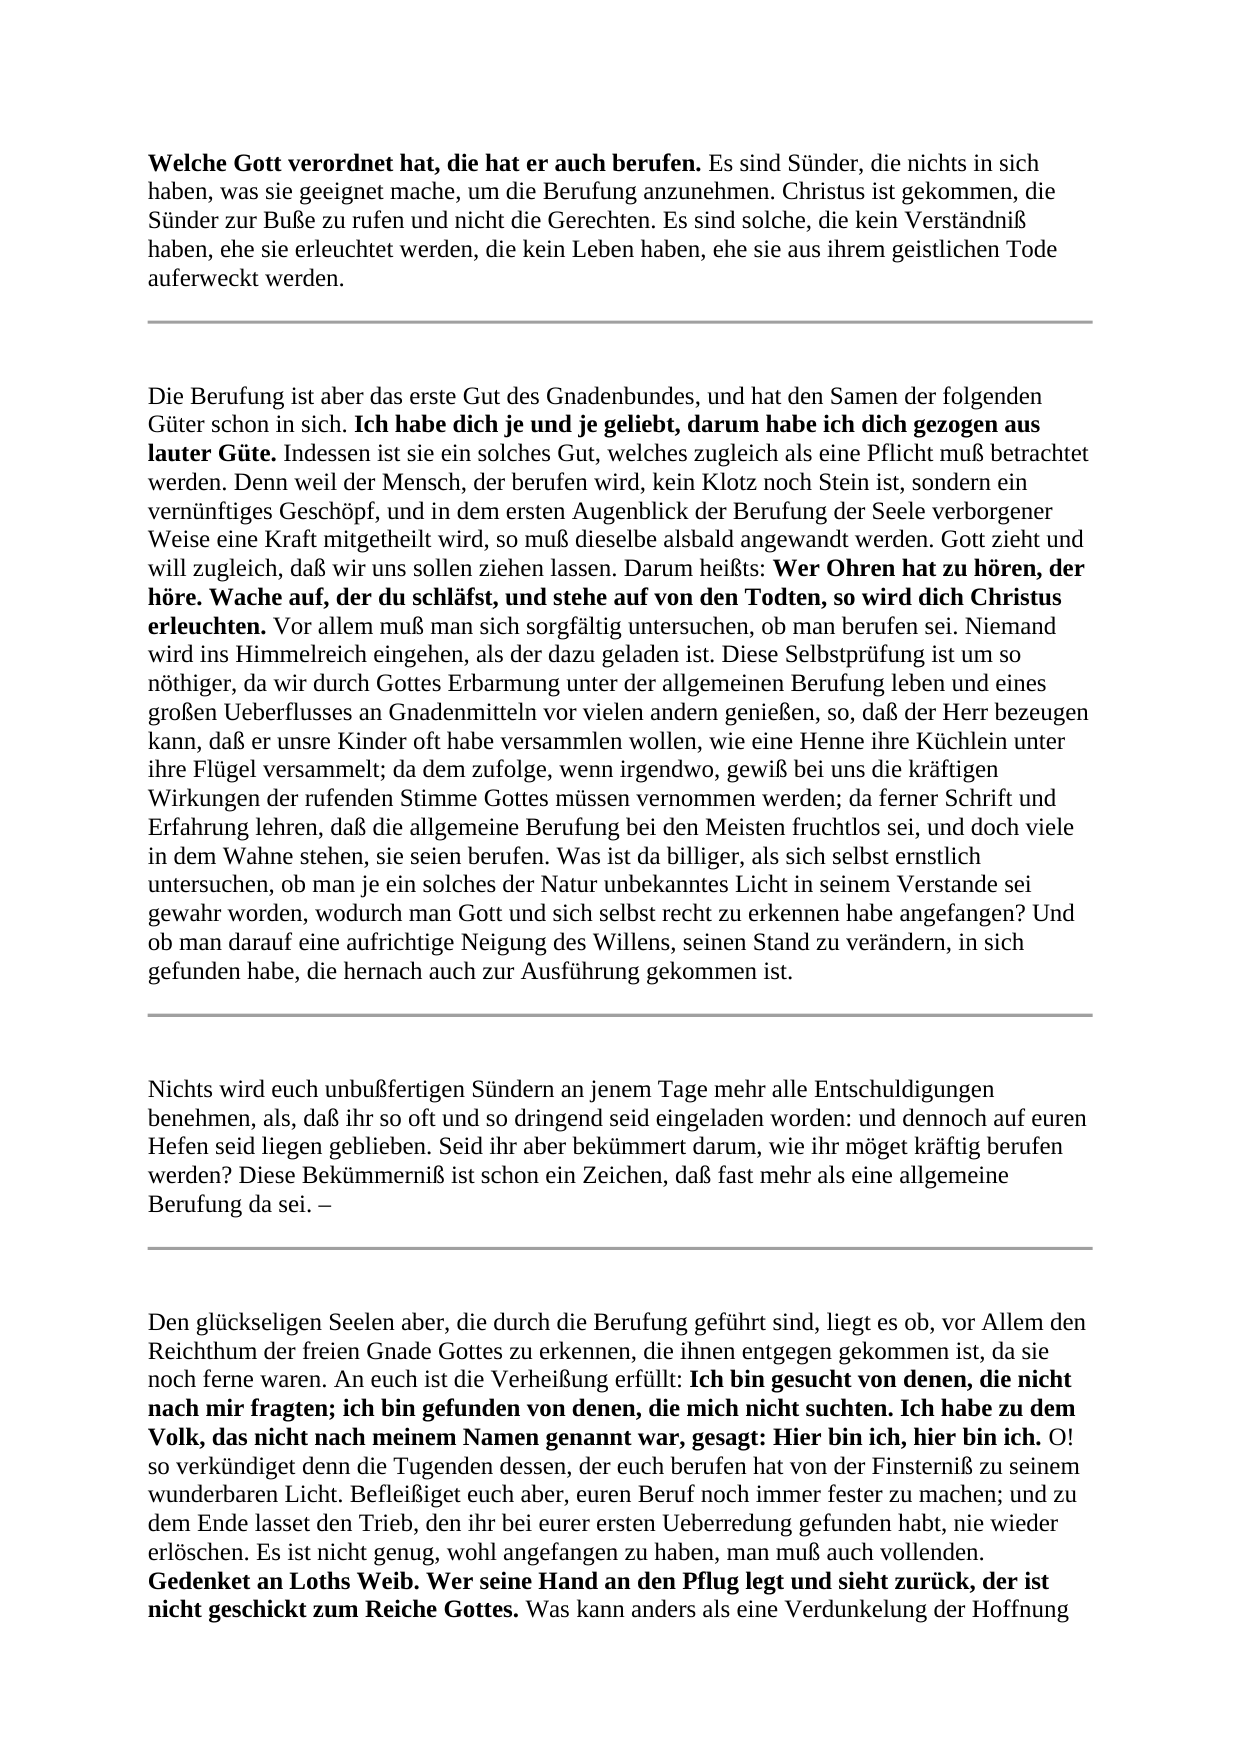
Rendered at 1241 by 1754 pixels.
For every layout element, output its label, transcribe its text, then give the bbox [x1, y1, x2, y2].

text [148, 1307, 1093, 1623]
text Die Berufung ist aber das erste Gut des Gnadenbundes, und hat den Samen der folgenden Güter schon in sich. Ich habe dich je und je geliebt, darum habe ich dich gezogen aus lauter Güte. Indessen ist sie ein solches Gut, welches zugleich als eine Pflicht muß betrachtet werden. Denn weil der Mensch, der berufen wird, kein Klotz noch Stein ist, sondern ein vernünftiges Geschöpf, und in dem ersten Augenblick der Berufung der Seele verborgener Weise eine Kraft mitgetheilt wird, so muß dieselbe alsbald angewandt werden. Gott zieht und will zugleich, daß wir uns sollen ziehen lassen. Darum heißts: Wer Ohren hat zu hören, der höre. Wache auf, der du schläfst, und stehe auf von den Todten, so wird dich Christus erleuchten. Vor allem muß man sich sorgfältig untersuchen, ob man berufen sei. Niemand wird ins Himmelreich eingehen, als der dazu geladen ist. Diese Selbstprüfung ist um so nöthiger, da wir durch Gottes Erbarmung unter der allgemeinen Berufung leben und eines großen Ueberflusses an Gnadenmitteln vor vielen andern genießen, so, daß der Herr bezeugen kann, daß er unsre Kinder oft habe versammlen wollen, wie eine Henne ihre Küchlein unter ihre Flügel versammelt; da dem zufolge, wenn irgendwo, gewiß bei uns die kräftigen Wirkungen der rufenden Stimme Gottes müssen vernommen werden; da ferner Schrift und Erfahrung lehren, daß die allgemeine Berufung bei den Meisten fruchtlos sei, und doch viele in dem Wahne stehen, sie seien berufen. Was ist da billiger, als sich selbst ernstlich untersuchen, ob man je ein solches der Natur unbekanntes Licht in seinem Verstande sei gewahr worden, wodurch man Gott und sich selbst recht zu erkennen habe angefangen? Und ob man darauf eine aufrichtige Neigung des Willens, seinen Stand zu verändern, in sich gefunden habe, die hernach auch zur Ausführung gekommen ist. [148, 381, 1093, 984]
text Welche Gott verordnet hat, die hat er auch berufen. Es sind Sünder, die nichts in sich haben, was sie geeignet mache, um die Berufung anzunehmen. Christus ist gekommen, die Sünder zur Buße zu rufen und nicht die Gerechten. Es sind solche, die kein Verständniß haben, ehe sie erleuchtet werden, die kein Leben haben, ehe sie aus ihrem geistlichen Tode auferweckt werden. [148, 148, 1093, 291]
text Nichts wird euch unbußfertigen Sündern an jenem Tage mehr alle Entschuldigungen benehmen, als, daß ihr so oft und so dringend seid eingeladen worden: und dennoch auf euren Hefen seid liegen geblieben. Seid ihr aber bekümmert darum, wie ihr möget kräftig berufen werden? Diese Bekümmerniß ist schon ein Zeichen, daß fast mehr als eine allgemeine Berufung da sei. – [148, 1074, 1093, 1218]
